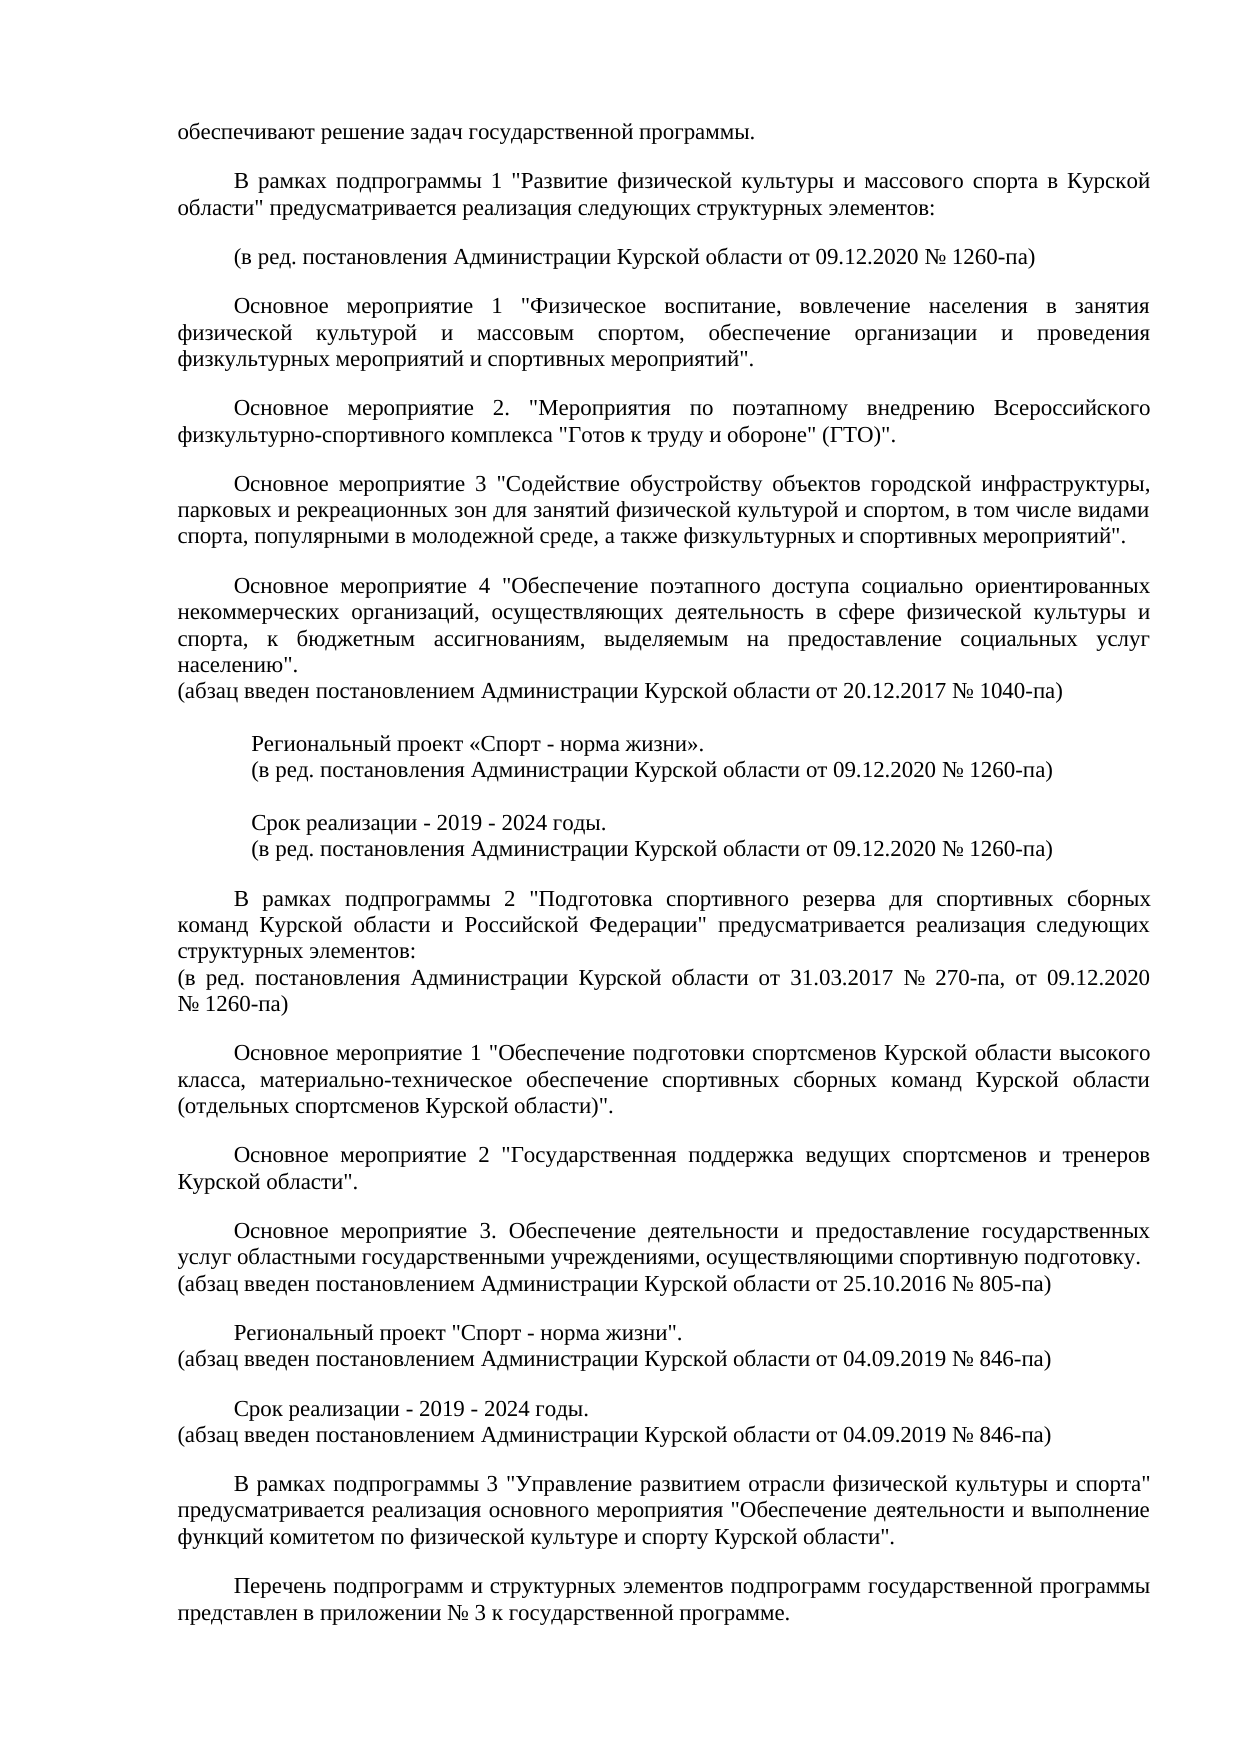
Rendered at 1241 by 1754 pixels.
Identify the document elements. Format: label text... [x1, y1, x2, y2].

text Основное мероприятие 1 "Обеспечение подготовки спортсменов Курской области высокого класса, материально-техническое обеспечение спортивных сборных команд Курской области (отдельных спортсменов Курской области)". [177, 1039, 1152, 1118]
text Срок реализации - 2019 - 2024 годы. [177, 809, 1152, 835]
text (в ред. постановления Администрации Курской области от 09.12.2020 № 1260-па) [177, 756, 1152, 783]
text Региональный проект «Спорт - норма жизни». [177, 730, 1152, 756]
text (в ред. постановления Администрации Курской области от 09.12.2020 № 1260-па) [177, 835, 1152, 862]
text В рамках подпрограммы 1 "Развитие физической культуры и массового спорта в Курской области" предусматривается реализация следующих структурных элементов: [177, 167, 1152, 220]
text (в ред. постановления Администрации Курской области от 09.12.2020 № 1260-па) [177, 243, 1152, 269]
text Основное мероприятие 2. "Мероприятия по поэтапному внедрению Всероссийского физкультурно-спортивного комплекса "Готов к труду и обороне" (ГТО)". [177, 394, 1152, 447]
text В рамках подпрограммы 2 "Подготовка спортивного резерва для спортивных сборных команд Курской области и Российской Федерации" предусматривается реализация следующих структурных элементов: [177, 885, 1152, 964]
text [177, 118, 1152, 144]
text Перечень подпрограмм и структурных элементов подпрограмм государственной программы представлен в приложении № 3 к государственной программе. [177, 1572, 1152, 1625]
text В рамках подпрограммы 3 "Управление развитием отрасли физической культуры и спорта" предусматривается реализация основного мероприятия "Обеспечение деятельности и выполнение функций комитетом по физической культуре и спорту Курской области". [177, 1470, 1152, 1549]
text Основное мероприятие 1 "Физическое воспитание, вовлечение населения в занятия физической культурой и массовым спортом, обеспечение организации и проведения физкультурных мероприятий и спортивных мероприятий". [177, 292, 1152, 371]
text Основное мероприятие 4 "Обеспечение поэтапного доступа социально ориентированных некоммерческих организаций, осуществляющих деятельность в сфере физической культуры и спорта, к бюджетным ассигнованиям, выделяемым на предоставление социальных услуг населению". [177, 572, 1152, 677]
text (абзац введен постановлением Администрации Курской области от 04.09.2019 № 846-па) [177, 1345, 1152, 1372]
text Региональный проект "Спорт - норма жизни". [177, 1319, 1152, 1345]
text Основное мероприятие 2 "Государственная поддержка ведущих спортсменов и тренеров Курской области". [177, 1141, 1152, 1194]
text Срок реализации - 2019 - 2024 годы. [177, 1394, 1152, 1421]
text (в ред. постановления Администрации Курской области от 31.03.2017 № 270-па, от 09.12.2020 № 1260-па) [177, 964, 1152, 1016]
text Основное мероприятие 3. Обеспечение деятельности и предоставление государственных услуг областными государственными учреждениями, осуществляющими спортивную подготовку. [177, 1217, 1152, 1270]
text (абзац введен постановлением Администрации Курской области от 20.12.2017 № 1040-па) [177, 677, 1152, 704]
text Основное мероприятие 3 "Содействие обустройству объектов городской инфраструктуры, парковых и рекреационных зон для занятий физической культурой и спортом, в том числе видами спорта, популярными в молодежной среде, а также физкультурных и спортивных мероприятий". [177, 470, 1152, 549]
text (абзац введен постановлением Администрации Курской области от 25.10.2016 № 805-па) [177, 1270, 1152, 1296]
text (абзац введен постановлением Администрации Курской области от 04.09.2019 № 846-па) [177, 1421, 1152, 1447]
